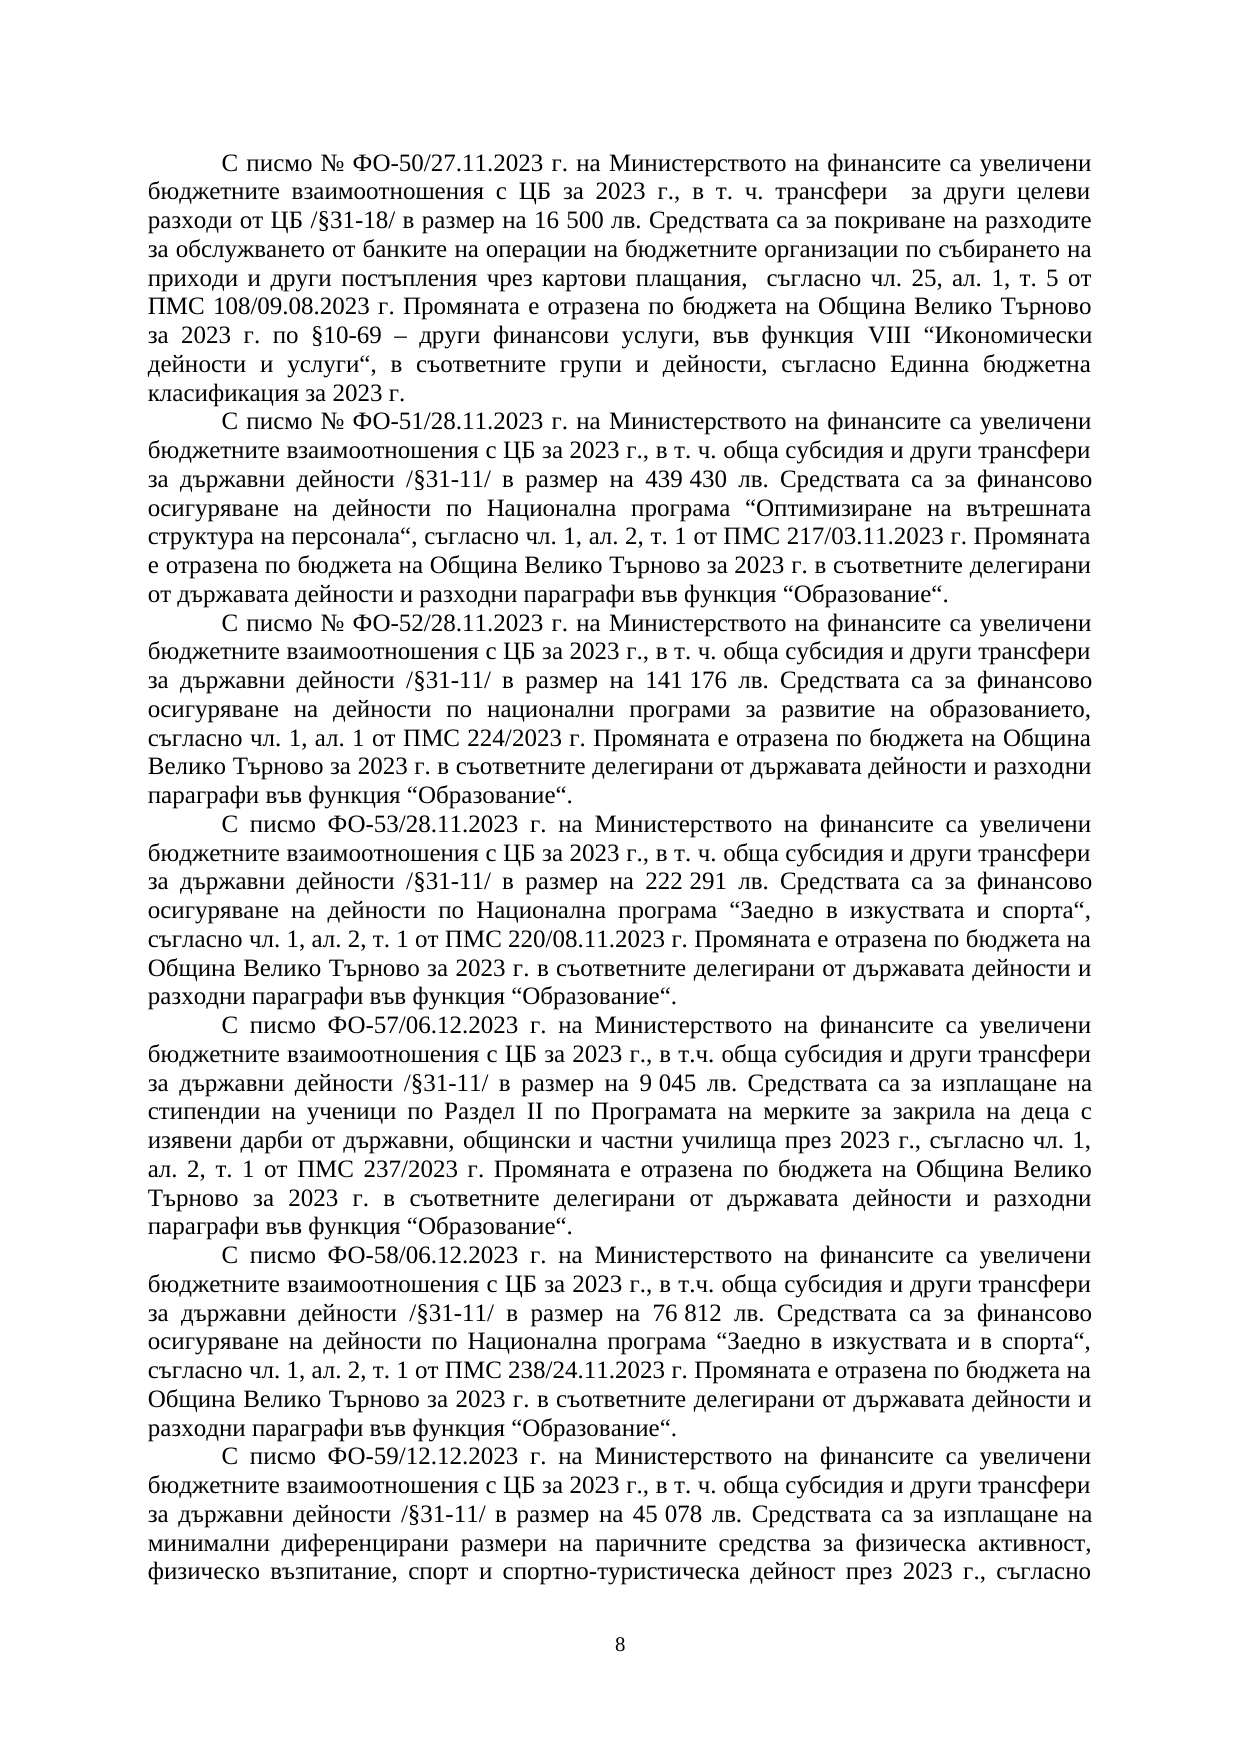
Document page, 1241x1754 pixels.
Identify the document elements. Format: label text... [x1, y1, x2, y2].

text С писмо ФО-57/06.12.2023 г. на Министерството на финансите са увеличени бюджетните взаимоотношения с ЦБ за 2023 г., в т.ч. обща субсидия и други трансфери за държавни дейности /§31-11/ в размер на 9 045 лв. Средствата са за изплащане на стипендии на ученици по Раздел II по Програмата на мерките за закрила на деца с изявени дарби от държавни, общински и частни училища през 2023 г., съгласно чл. 1, ал. 2, т. 1 от ПМС 237/2023 г. Промяната е отразена по бюджета на Община Велико Търново за 2023 г. в съответните делегирани от държавата дейности и разходни параграфи във функция “Образование“. [148, 1010, 1092, 1240]
text С писмо № ФО-52/28.11.2023 г. на Министерството на финансите са увеличени бюджетните взаимоотношения с ЦБ за 2023 г., в т. ч. обща субсидия и други трансфери за държавни дейности /§31-11/ в размер на 141 176 лв. Средствата са за финансово осигуряване на дейности по национални програми за развитие на образованието, съгласно чл. 1, ал. 1 от ПМС 224/2023 г. Промяната е отразена по бюджета на Община Велико Търново за 2023 г. в съответните делегирани от държавата дейности и разходни параграфи във функция “Образование“. [148, 608, 1092, 809]
text С писмо № ФО-51/28.11.2023 г. на Министерството на финансите са увеличени бюджетните взаимоотношения с ЦБ за 2023 г., в т. ч. обща субсидия и други трансфери за държавни дейности /§31-11/ в размер на 439 430 лв. Средствата са за финансово осигуряване на дейности по Национална програма “Оптимизиране на вътрешната структура на персонала“, съгласно чл. 1, ал. 2, т. 1 от ПМС 217/03.11.2023 г. Промяната е отразена по бюджета на Община Велико Търново за 2023 г. в съответните делегирани от държавата дейности и разходни параграфи във функция “Образование“. [148, 406, 1092, 608]
text С писмо ФО-58/06.12.2023 г. на Министерството на финансите са увеличени бюджетните взаимоотношения с ЦБ за 2023 г., в т.ч. обща субсидия и други трансфери за държавни дейности /§31-11/ в размер на 76 812 лв. Средствата са за финансово осигуряване на дейности по Национална програма “Заедно в изкуствата и в спорта“, съгласно чл. 1, ал. 2, т. 1 от ПМС 238/24.11.2023 г. Промяната е отразена по бюджета на Община Велико Търново за 2023 г. в съответните делегирани от държавата дейности и разходни параграфи във функция “Образование“. [148, 1240, 1092, 1441]
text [148, 1441, 1092, 1585]
text С писмо № ФО-50/27.11.2023 г. на Министерството на финансите са увеличени бюджетните взаимоотношения с ЦБ за 2023 г., в т. ч. трансфери за други целеви разходи от ЦБ /§31-18/ в размер на 16 500 лв. Средствата са за покриване на разходите за обслужването от банките на операции на бюджетните организации по събирането на приходи и други постъпления чрез картови плащания, съгласно чл. 25, ал. 1, т. 5 от ПМС 108/09.08.2023 г. Промяната е отразена по бюджета на Община Велико Търново за 2023 г. по §10-69 – други финансови услуги, във функция VIII “Икономически дейности и услуги“, в съответните групи и дейности, съгласно Единна бюджетна класификация за 2023 г. [148, 148, 1092, 406]
text С писмо ФО-53/28.11.2023 г. на Министерството на финансите са увеличени бюджетните взаимоотношения с ЦБ за 2023 г., в т. ч. обща субсидия и други трансфери за държавни дейности /§31-11/ в размер на 222 291 лв. Средствата са за финансово осигуряване на дейности по Национална програма “Заедно в изкуствата и спорта“, съгласно чл. 1, ал. 2, т. 1 от ПМС 220/08.11.2023 г. Промяната е отразена по бюджета на Община Велико Търново за 2023 г. в съответните делегирани от държавата дейности и разходни параграфи във функция “Образование“. [148, 809, 1092, 1010]
